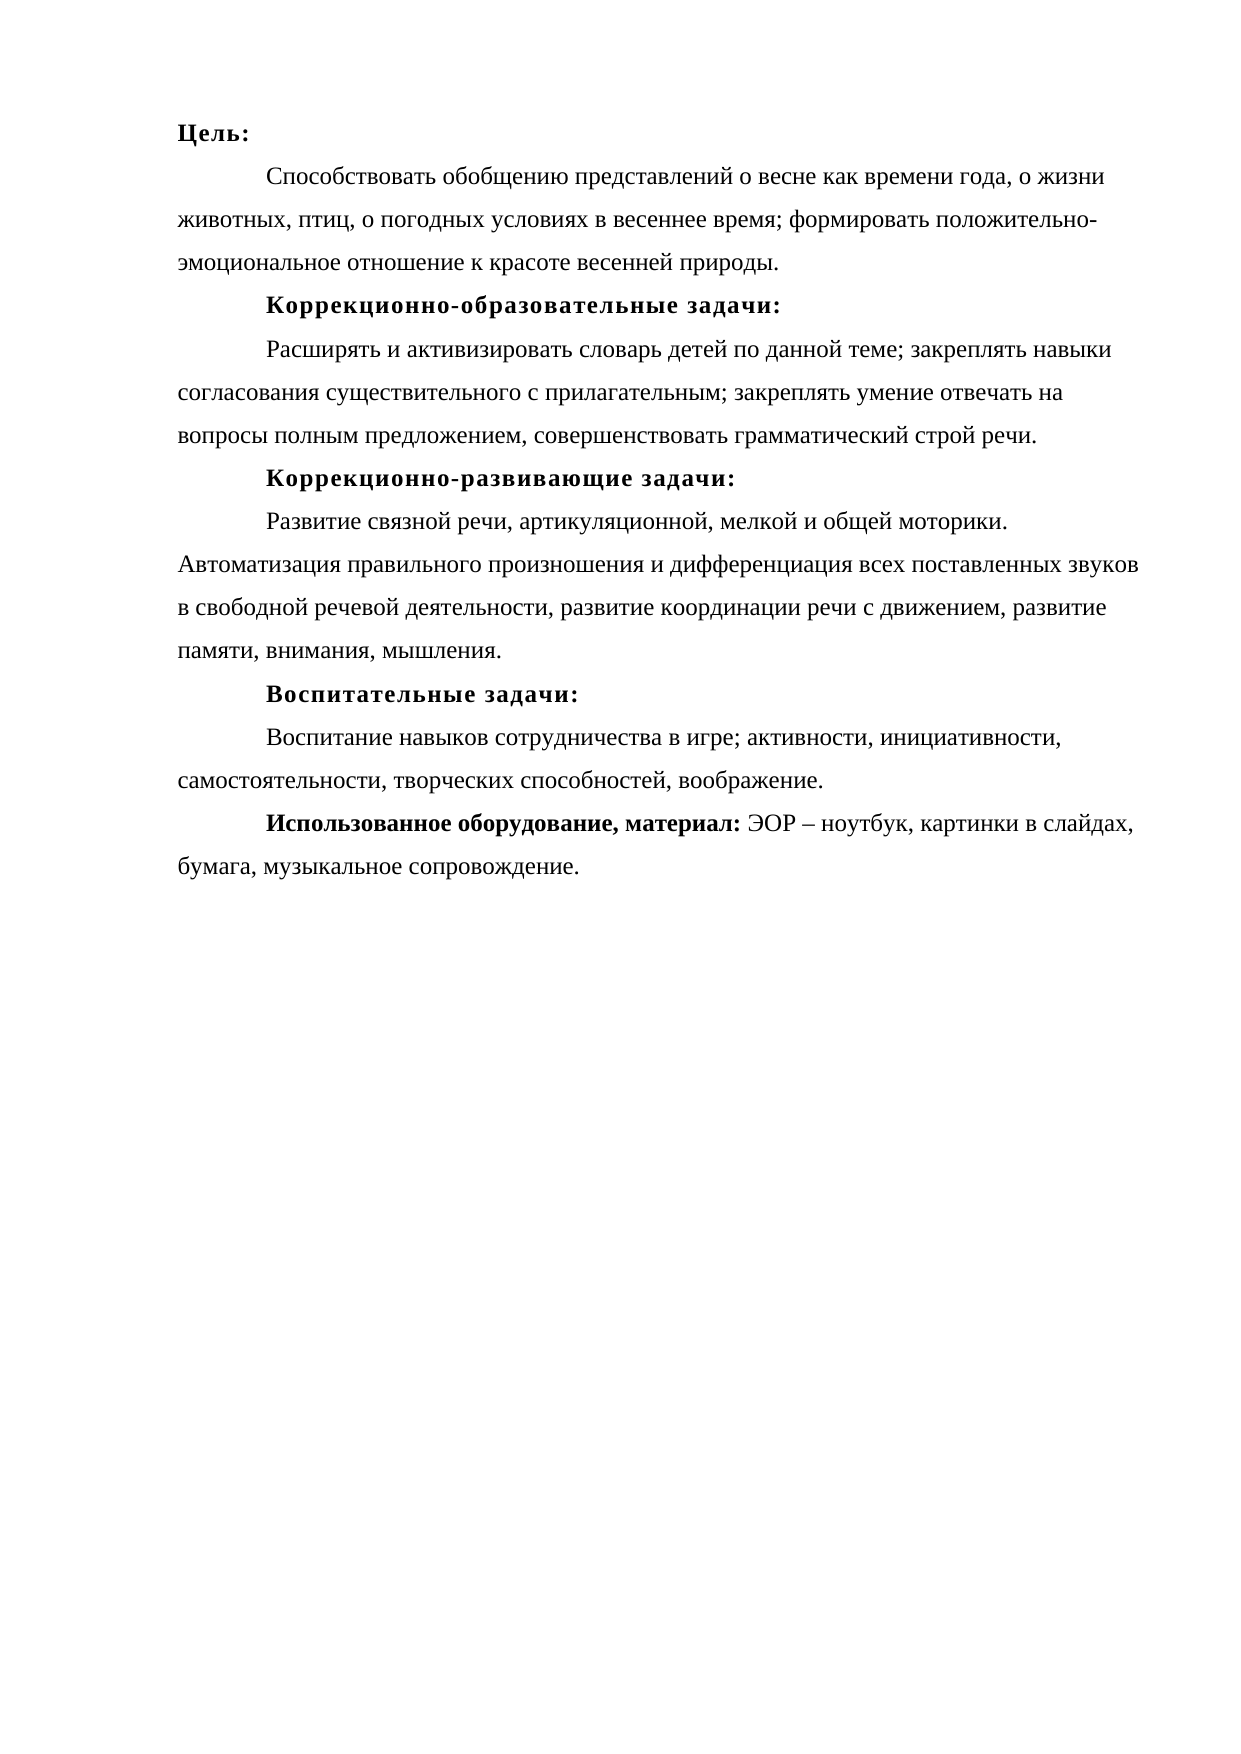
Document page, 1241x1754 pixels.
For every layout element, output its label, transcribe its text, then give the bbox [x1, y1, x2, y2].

text Цель: [177, 118, 1152, 147]
text Воспитание навыков сотрудничества в игре; активности, инициативности, самостоятельности, творческих способностей, воображение. [177, 722, 1152, 794]
text Развитие связной речи, артикуляционной, мелкой и общей моторики. Автоматизация правильного произношения и дифференциация всех поставленных звуков в свободной речевой деятельности, развитие координации речи с движением, развитие памяти, внимания, мышления. [177, 506, 1152, 664]
text Использованное оборудование, материал: ЭОР – ноутбук, картинки в слайдах, бумага, музыкальное сопровождение. [177, 808, 1152, 880]
text Воспитательные задачи: [177, 679, 1152, 707]
text Коррекционно-образовательные задачи: [177, 291, 1152, 319]
text Расширять и активизировать словарь детей по данной теме; закреплять навыки согласования существительного с прилагательным; закреплять умение отвечать на вопросы полным предложением, совершенствовать грамматический строй речи. [177, 334, 1152, 449]
text Коррекционно-развивающие задачи: [177, 463, 1152, 492]
text Способствовать обобщению представлений о весне как времени года, о жизни животных, птиц, о погодных условиях в весеннее время; формировать положительно-эмоциональное отношение к красоте весенней природы. [177, 161, 1152, 276]
